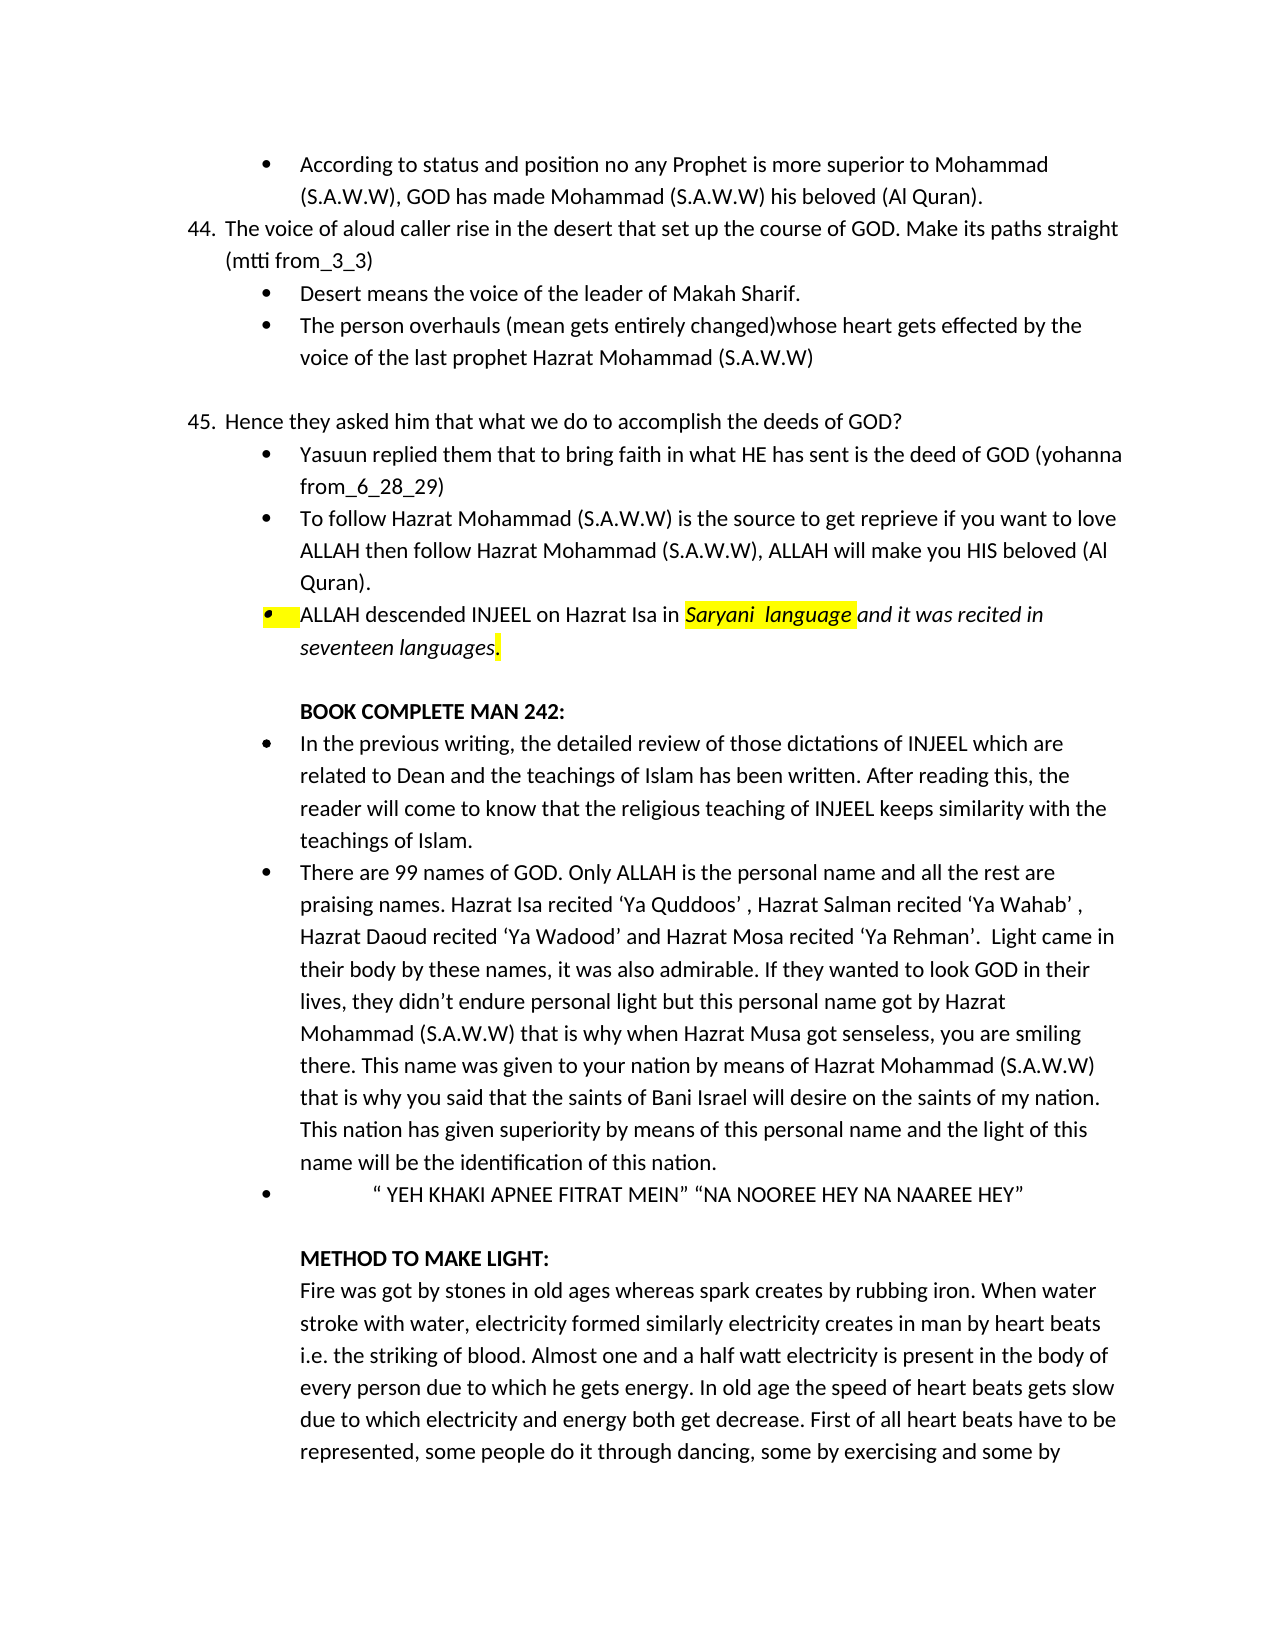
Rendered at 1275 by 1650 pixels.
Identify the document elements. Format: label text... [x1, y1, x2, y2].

list To follow Hazrat Mohammad (S.A.W.W) is the source to get reprieve if you want to love ALLAH then follow Hazrat Mohammad (S.A.W.W), ALLAH will make you HIS beloved (Al Quran). [262, 504, 1125, 596]
list BOOK COMPLETE MAN 242: [300, 697, 1125, 725]
list Yasuun replied them that to bring faith in what HE has sent is the deed of GOD (yohanna from_6_28_29) [262, 440, 1125, 500]
list “ YEH KHAKI APNEE FITRAT MEIN” “NA NOOREE HEY NA NAAREE HEY” [262, 1180, 1125, 1208]
list In the previous writing, the detailed review of those dictations of INJEEL which are related to Dean and the teachings of Islam has been written. After reading this, the reader will come to know that the religious teaching of INJEEL keeps similarity with the teachings of Islam. [262, 729, 1125, 854]
list METHOD TO MAKE LIGHT: [300, 1244, 1125, 1272]
list The person overhauls (mean gets entirely changed)whose heart gets effected by the voice of the last prophet Hazrat Mohammad (S.A.W.W) [262, 311, 1125, 371]
list According to status and position no any Prophet is more superior to Mohammad (S.A.W.W), GOD has made Mohammad (S.A.W.W) his beloved (Al Quran). [262, 150, 1125, 210]
list The voice of aloud caller rise in the desert that set up the course of GOD. Make its paths straight (mtti from_3_3) [187, 214, 1125, 274]
list Hence they asked him that what we do to accomplish the deeds of GOD? [187, 407, 1125, 436]
list There are 99 names of GOD. Only ALLAH is the personal name and all the rest are praising names. Hazrat Isa recited ‘Ya Quddoos’ , Hazrat Salman recited ‘Ya Wahab’ , Hazrat Daoud recited ‘Ya Wadood’ and Hazrat Mosa recited ‘Ya Rehman’. Light came in their body by these names, it was also admirable. If they wanted to look GOD in their lives, they didn’t endure personal light but this personal name got by Hazrat Mohammad (S.A.W.W) that is why when Hazrat Musa got senseless, you are smiling there. This name was given to your nation by means of Hazrat Mohammad (S.A.W.W) that is why you said that the saints of Bani Israel will desire on the saints of my nation. This nation has given superiority by means of this personal name and the light of this name will be the identification of this nation. [262, 858, 1125, 1176]
list ALLAH descended INJEEL on Hazrat Isa in Saryani language and it was recited in seventeen languages. [262, 601, 1125, 661]
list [300, 1277, 1125, 1466]
list Desert means the voice of the leader of Makah Sharif. [262, 279, 1125, 307]
